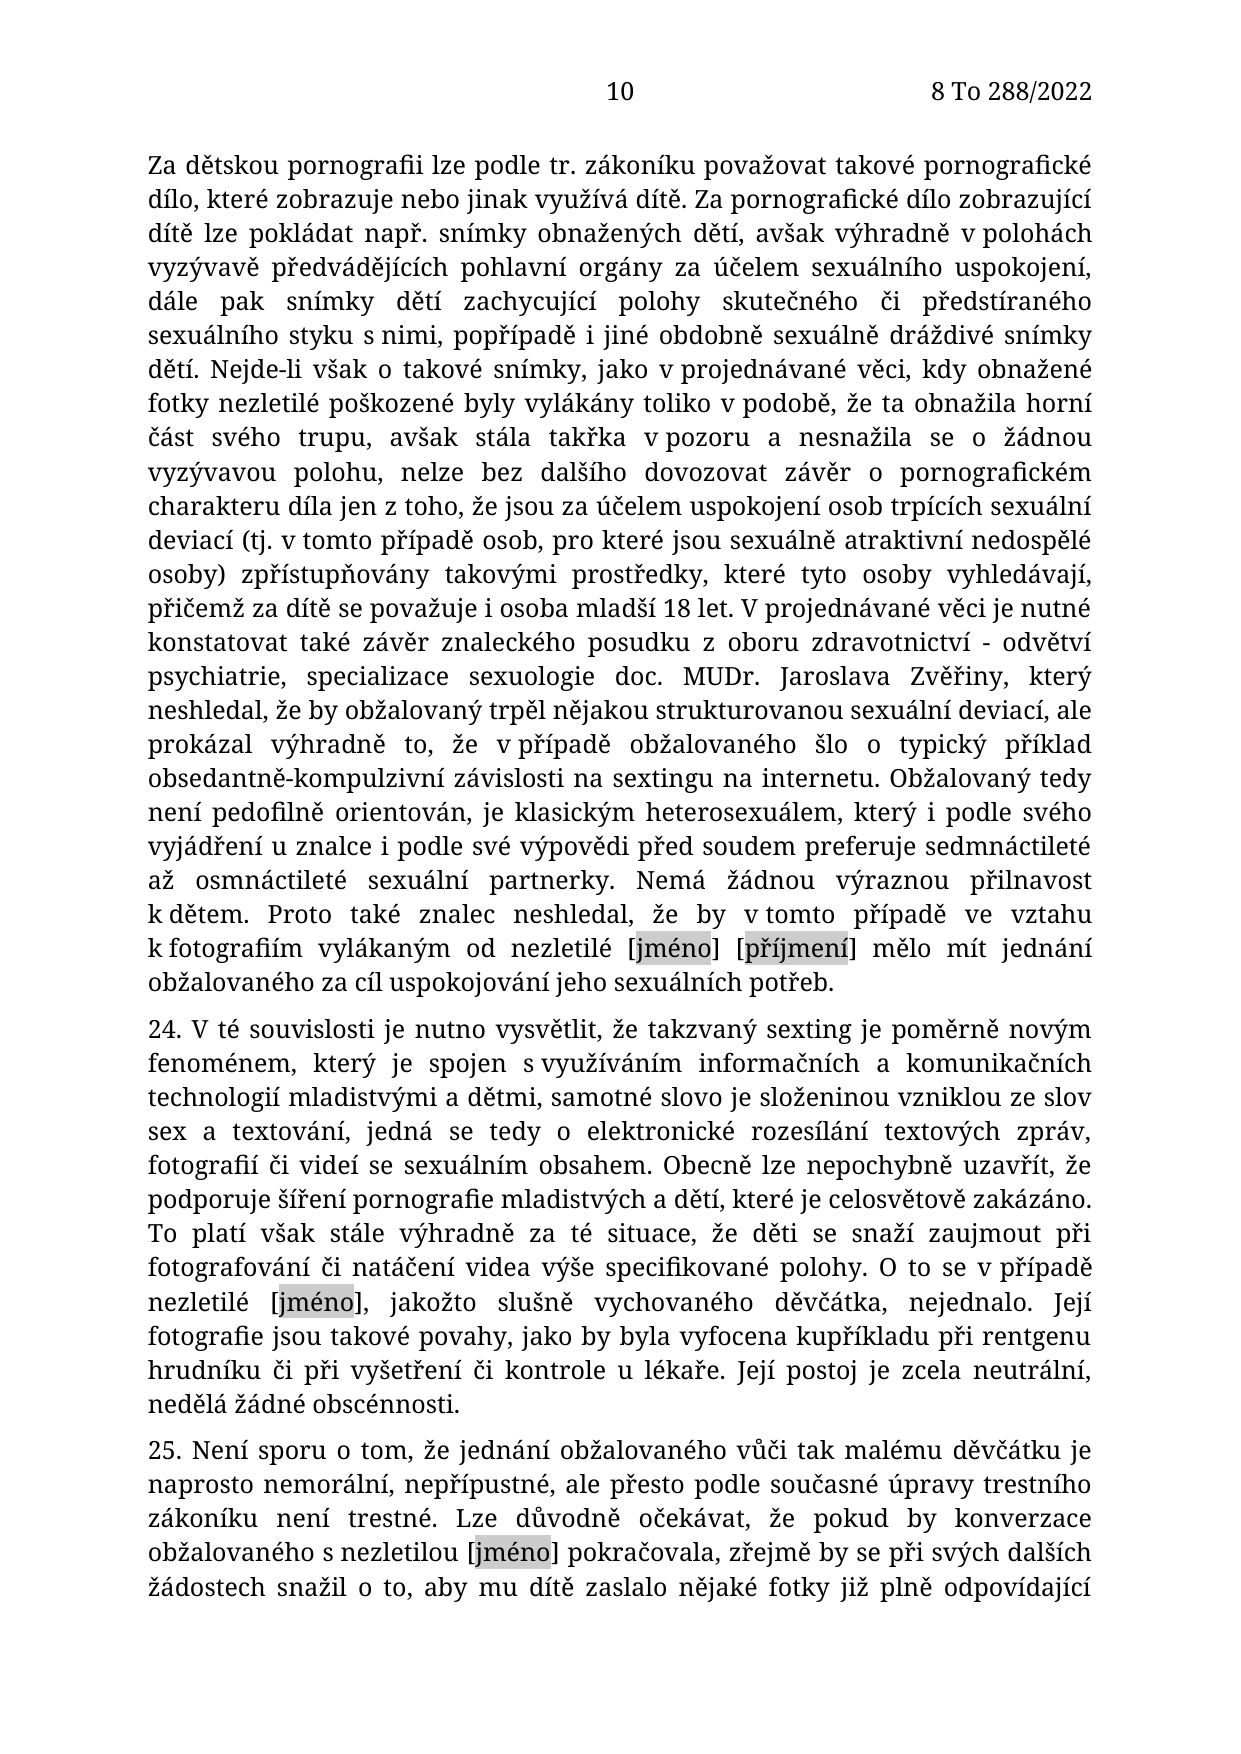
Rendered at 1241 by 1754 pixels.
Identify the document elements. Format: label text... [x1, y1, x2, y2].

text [148, 148, 1093, 999]
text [148, 1433, 1093, 1603]
text 24. V té souvislosti je nutno vysvětlit, že takzvaný sexting je poměrně novým fenoménem, který je spojen s využíváním informačních a komunikačních technologií mladistvými a dětmi, samotné slovo je složeninou vzniklou ze slov sex a textování, jedná se tedy o elektronické rozesílání textových zpráv, fotografií či videí se sexuálním obsahem. Obecně lze nepochybně uzavřít, že podporuje šíření pornografie mladistvých a dětí, které je celosvětově zakázáno. To platí však stále výhradně za té situace, že děti se snaží zaujmout při fotografování či natáčení videa výše specifikované polohy. O to se v případě nezletilé [jméno], jakožto slušně vychovaného děvčátka, nejednalo. Její fotografie jsou takové povahy, jako by byla vyfocena kupříkladu při rentgenu hrudníku či při vyšetření či kontrole u lékaře. Její postoj je zcela neutrální, nedělá žádné obscénnosti. [148, 1012, 1093, 1420]
